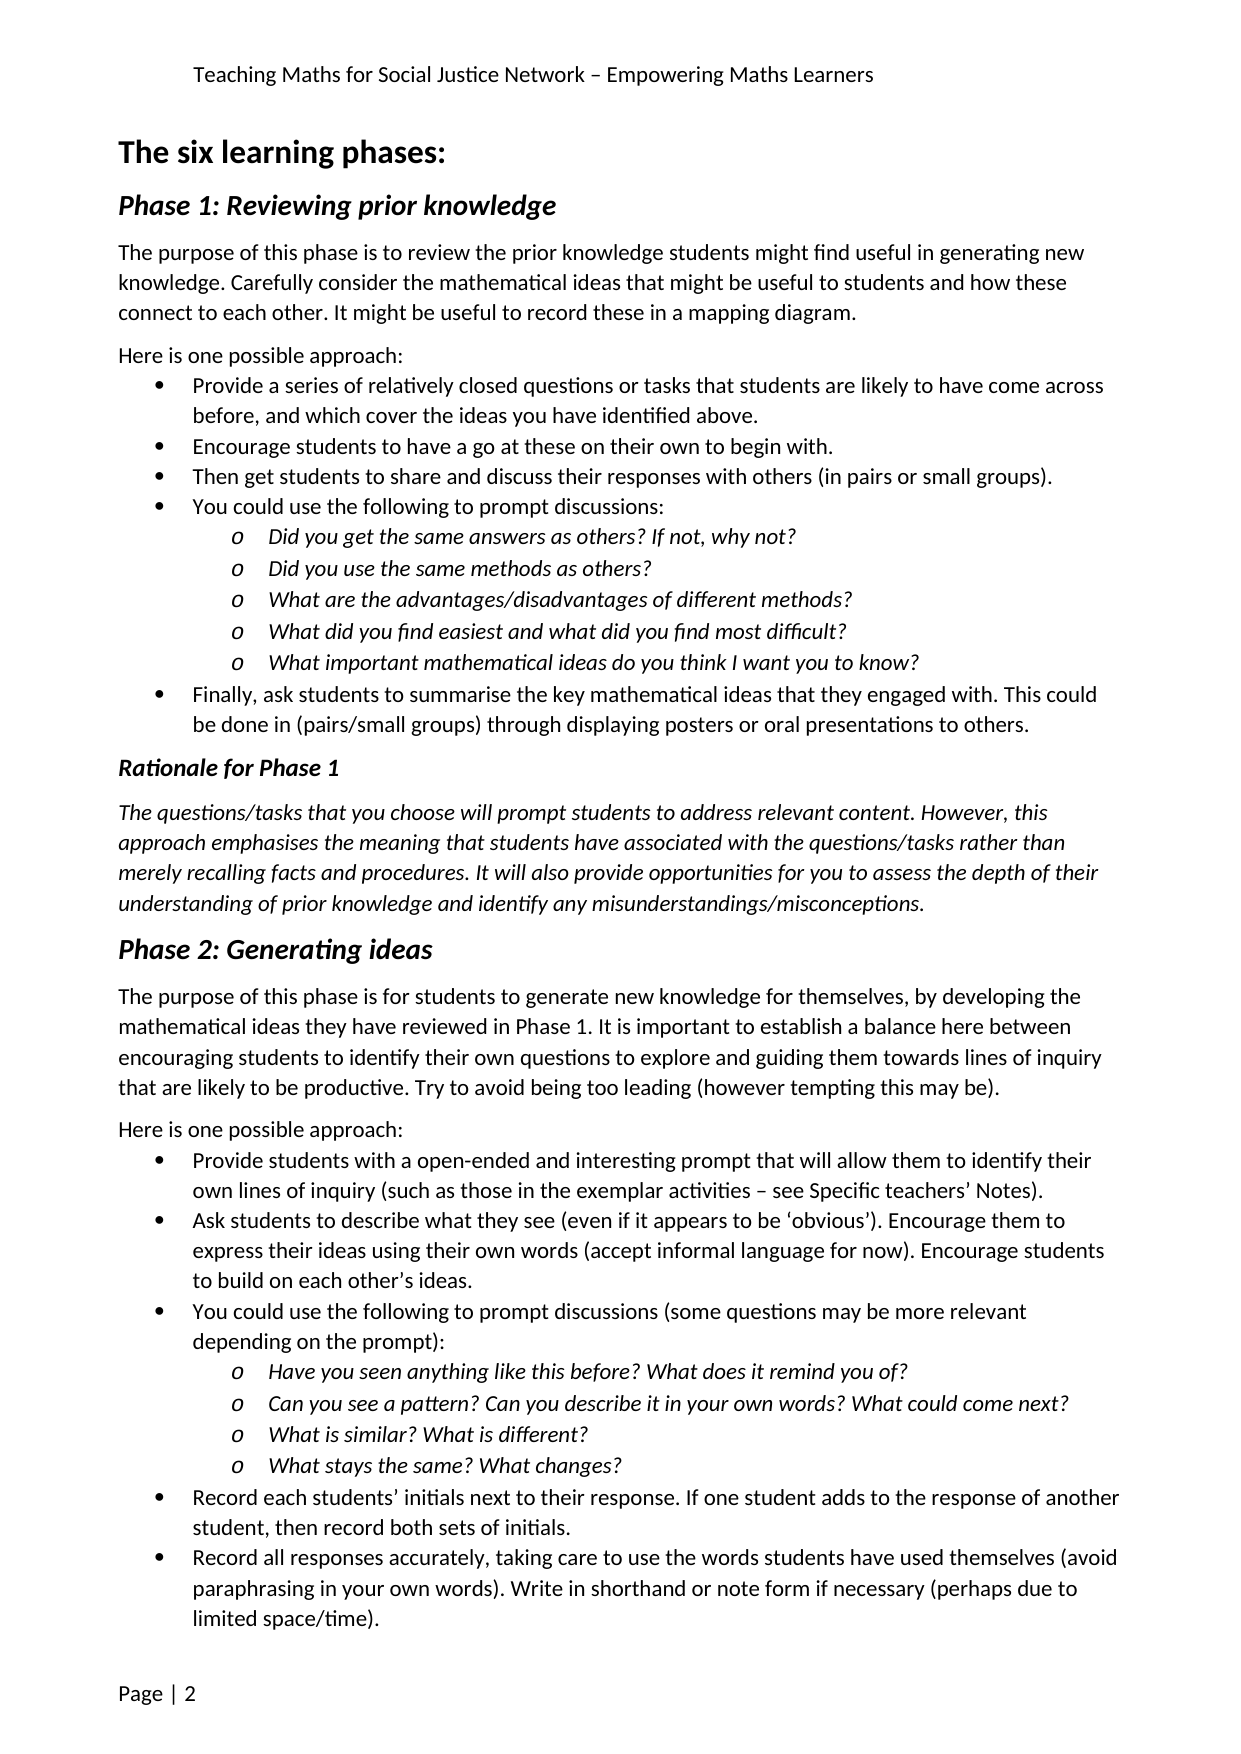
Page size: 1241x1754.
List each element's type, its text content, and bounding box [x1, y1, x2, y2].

list What is similar? What is different? [231, 1420, 1122, 1449]
text Here is one possible approach: [118, 341, 1122, 369]
list Can you see a pattern? Can you describe it in your own words? What could come next? [231, 1389, 1122, 1418]
text Provide a series of relatively closed questions or tasks that students are likely to have come across before, and which cover the ideas you have identified above. [155, 371, 1122, 429]
text Encourage students to have a go at these on their own to begin with. [155, 432, 1122, 460]
text Finally, ask students to summarise the key mathematical ideas that they engaged with. This could be done in (pairs/small groups) through displaying posters or oral presentations to others. [155, 680, 1122, 738]
subtitle Rationale for Phase 1 [118, 753, 1122, 783]
list What stays the same? What changes? [231, 1452, 1122, 1481]
list Did you get the same answers as others? If not, why not? [231, 522, 1122, 552]
list What important mathematical ideas do you think I want you to know? [231, 648, 1122, 677]
text You could use the following to prompt discussions (some questions may be more relevant depending on the prompt): [155, 1297, 1122, 1355]
subtitle Phase 2: Generating ideas [118, 931, 1122, 967]
text Provide students with a open-ended and interesting prompt that will allow them to identify their own lines of inquiry (such as those in the exemplar activities – see Specific teachers’ Notes). [155, 1146, 1122, 1204]
subtitle Phase 1: Reviewing prior knowledge [118, 187, 1122, 223]
text Record all responses accurately, taking care to use the words students have used themselves (avoid paraphrasing in your own words). Write in shorthand or note form if necessary (perhaps due to limited space/time). [155, 1543, 1122, 1632]
list Did you use the same methods as others? [231, 554, 1122, 583]
text Ask students to describe what they see (even if it appears to be ‘obvious’). Encourage them to express their ideas using their own words (accept informal language for now). Encourage students to build on each other’s ideas. [155, 1206, 1122, 1295]
text The purpose of this phase is for students to generate new knowledge for themselves, by developing the mathematical ideas they have reviewed in Phase 1. It is important to establish a balance here between encouraging students to identify their own questions to explore and guiding them towards lines of inquiry that are likely to be productive. Try to avoid being too leading (however tempting this may be). [118, 982, 1122, 1101]
subtitle The six learning phases: [118, 131, 1122, 171]
text The questions/tasks that you choose will prompt students to address relevant content. However, this approach emphasises the meaning that students have associated with the questions/tasks rather than merely recalling facts and procedures. It will also provide opportunities for you to assess the depth of their understanding of prior knowledge and identify any misunderstandings/misconceptions. [118, 798, 1122, 917]
list What are the advantages/disadvantages of different methods? [231, 585, 1122, 614]
text Then get students to share and discuss their responses with others (in pairs or small groups). [155, 462, 1122, 490]
text You could use the following to prompt discussions: [155, 492, 1122, 520]
list What did you find easiest and what did you find most difficult? [231, 617, 1122, 646]
text The purpose of this phase is to review the prior knowledge students might find useful in generating new knowledge. Carefully consider the mathematical ideas that might be useful to students and how these connect to each other. It might be useful to record these in a mapping diagram. [118, 238, 1122, 326]
text Record each students’ initials next to their response. If one student adds to the response of another student, then record both sets of initials. [155, 1483, 1122, 1541]
text Here is one possible approach: [118, 1116, 1122, 1144]
list Have you seen anything like this before? What does it remind you of? [231, 1357, 1122, 1386]
